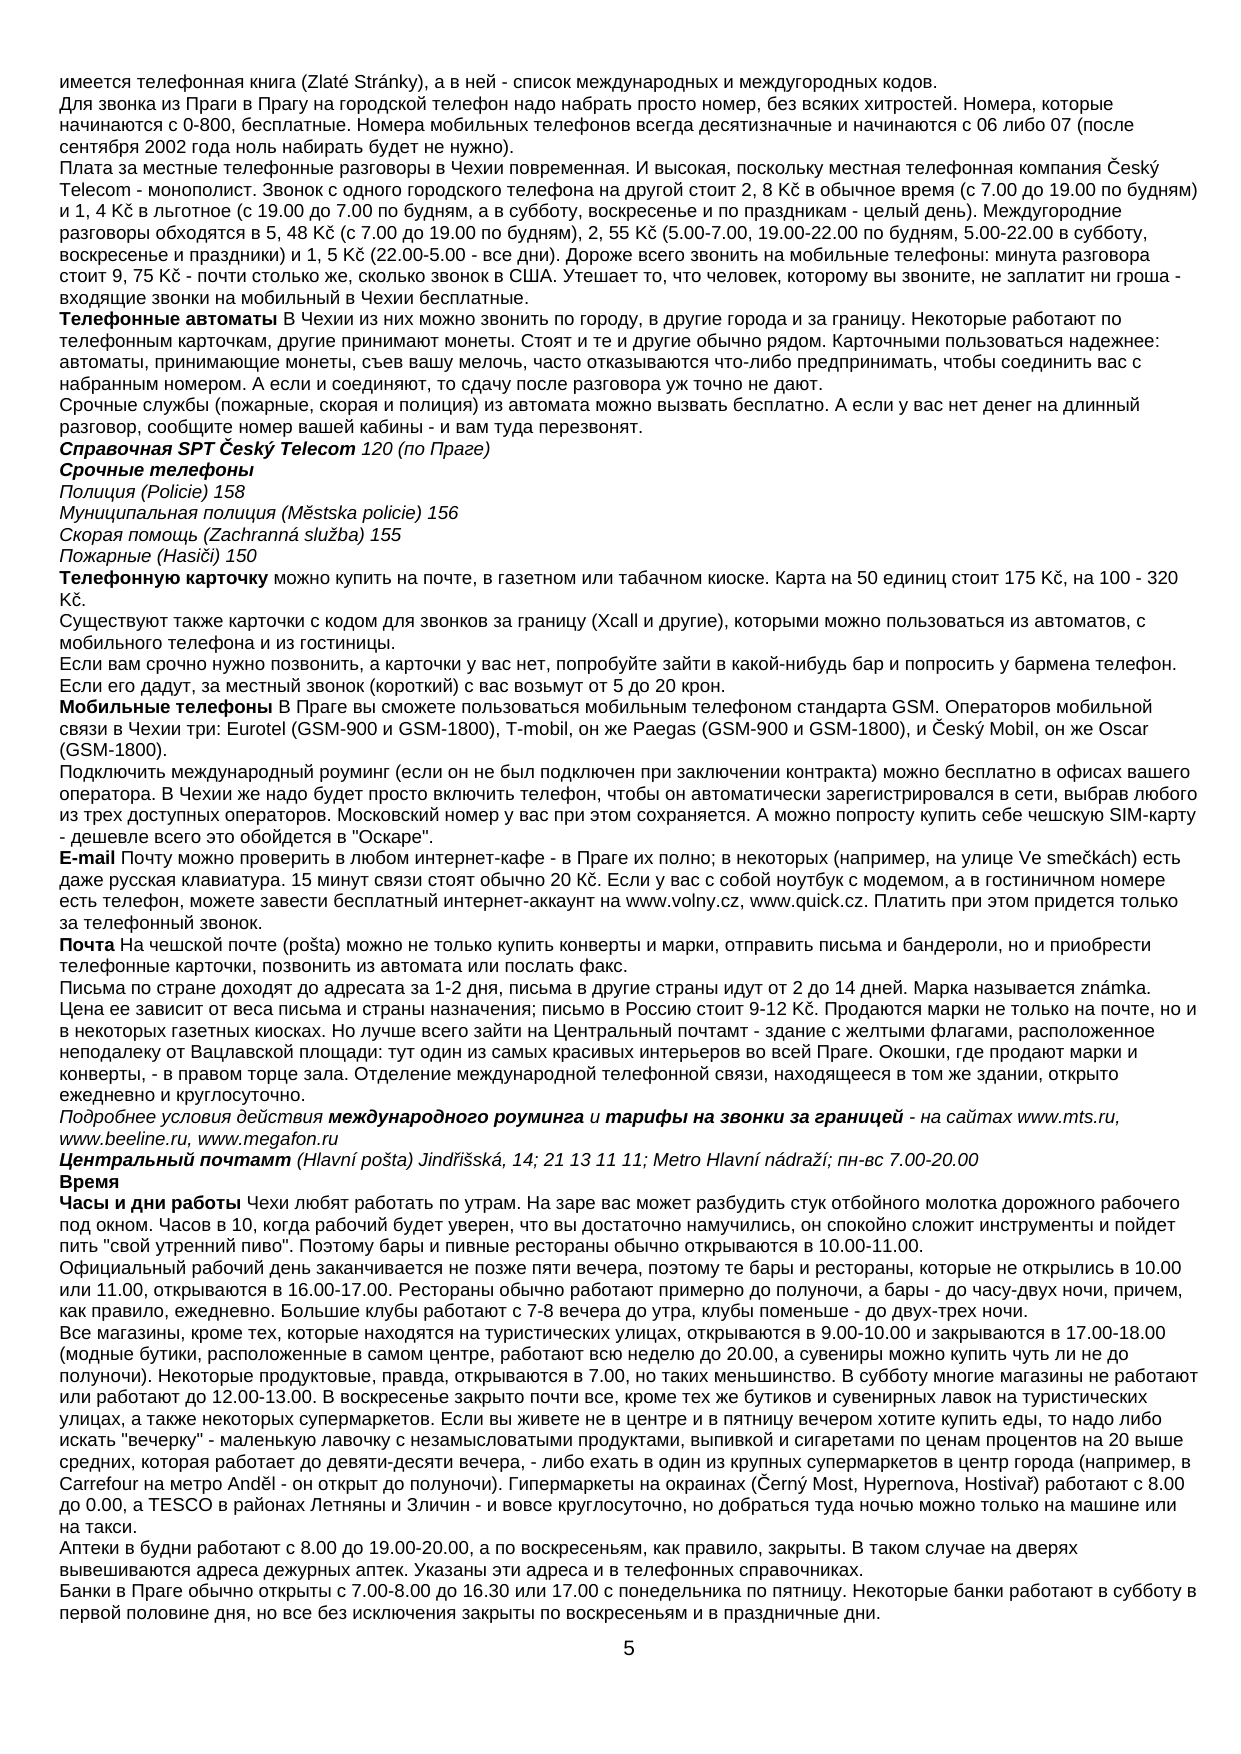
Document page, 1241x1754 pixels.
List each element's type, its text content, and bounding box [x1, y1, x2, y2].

subtitle Время [59, 1171, 1199, 1192]
text Телефонную карточку можно купить на почте, в газетном или табачном киоске. Карта на 50 единиц стоит 175 Kč, на 100 - 320 Kč. Существуют также карточки с кодом для звонков за границу (Xcall и другие), которыми можно пользоваться из автоматов, с мобильного телефона и из гостиницы. Если вам срочно нужно позвонить, а карточки у вас нет, попробуйте зайти в какой-нибудь бар и попросить у бармена телефон. Если его дадут, за местный звонок (короткий) с вас возьмут от 5 до 20 крон. Мобильные телефоны В Праге вы сможете пользоваться мобильным телефоном стандарта GSM. Операторов мобильной связи в Чехии три: Eurotel (GSM-900 и GSM-1800), T-mobil, он же Paegas (GSM-900 и GSM-1800), и Český Mobil, он же Oscar (GSM-1800). Подключить международный роуминг (если он не был подключен при заключении контракта) можно бесплатно в офисах вашего оператора. В Чехии же надо будет просто включить телефон, чтобы он автоматически зарегистрировался в сети, выбрав любого из трех доступных операторов. Московский номер у вас при этом сохраняется. А можно попросту купить себе чешскую SIM-карту - дешевле всего это обойдется в "Оскаре". E-mail Почту можно проверить в любом интернет-кафе - в Праге их полно; в некоторых (например, на улице Ve smečkách) есть даже русская клавиатура. 15 минут связи стоят обычно 20 Кč. Если у вас с собой ноутбук с модемом, а в гостиничном номере есть телефон, можете завести бесплатный интернет-аккаунт на www.volny.cz, www.quick.cz. Платить при этом придется только за телефонный звонок. Почта На чешской почте (poštа) можно не только купить конверты и марки, отправить письма и бандероли, но и приобрести телефонные карточки, позвонить из автомата или послать факс. Письма по стране доходят до адресата за 1-2 дня, письма в другие страны идут от 2 до 14 дней. Марка называется známka. Цена ее зависит от веса письма и страны назначения; письмо в Россию стоит 9-12 Kč. Продаются марки не только на почте, но и в некоторых газетных киосках. Но лучше всего зайти на Центральный почтамт - здание с желтыми флагами, расположенное неподалеку от Вацлавской площади: тут один из самых красивых интерьеров во всей Праге. Окошки, где продают марки и конверты, - в правом торце зала. Отделение международной телефонной связи, находящееся в том же здании, открыто ежедневно и круглосуточно. Подробнее условия действия международного роуминга и тарифы на звонки за границей - на сайтах www.mts.ru, www.beeline.ru, www.megafon.ru Центральный почтамт (Hlavní pošta) Jindřišská, 14; 21 13 11 11; Metro Hlavní nádraží; пн-вс 7.00-20.00 [59, 567, 1199, 1171]
